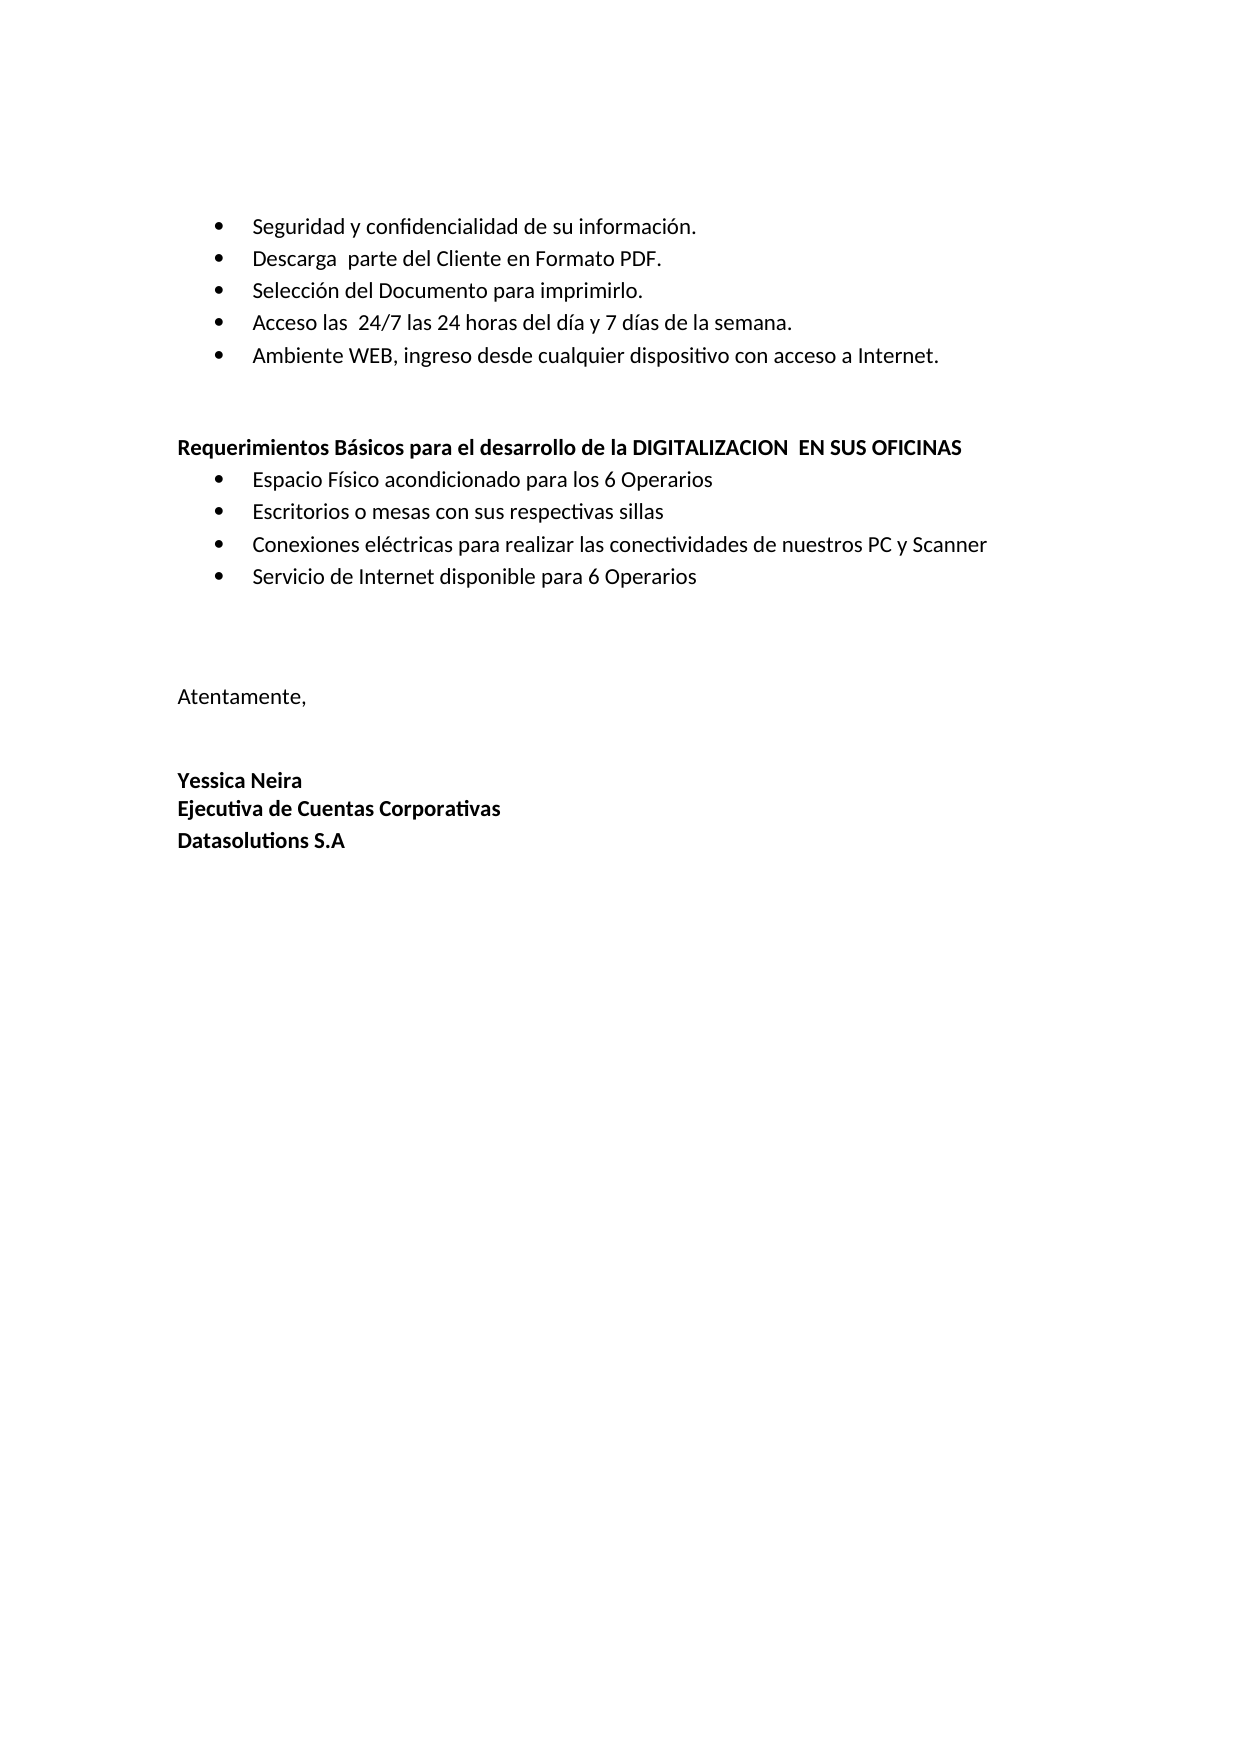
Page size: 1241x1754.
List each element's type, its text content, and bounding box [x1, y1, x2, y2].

list Escritorios o mesas con sus respectivas sillas [215, 497, 1063, 526]
list Servicio de Internet disponible para 6 Operarios [215, 562, 1063, 590]
text Atentamente, [177, 682, 1138, 710]
list Selección del Documento para imprimirlo. [215, 276, 1063, 304]
list Acceso las 24/7 las 24 horas del día y 7 días de la semana. [215, 308, 1063, 337]
text Datasolutions S.A [177, 827, 1063, 854]
text Requerimientos Básicos para el desarrollo de la DIGITALIZACION EN SUS OFICINAS [177, 433, 1063, 461]
list Seguridad y confidencialidad de su información. [215, 212, 1063, 240]
list Ambiente WEB, ingreso desde cualquier dispositivo con acceso a Internet. [215, 341, 1063, 369]
list Descarga parte del Cliente en Formato PDF. [215, 244, 1063, 272]
list Conexiones eléctricas para realizar las conectividades de nuestros PC y Scanner [215, 530, 1063, 558]
text Yessica Neira [177, 766, 1138, 794]
list Espacio Físico acondicionado para los 6 Operarios [215, 465, 1063, 493]
text Ejecutiva de Cuentas Corporativas [177, 794, 1063, 822]
